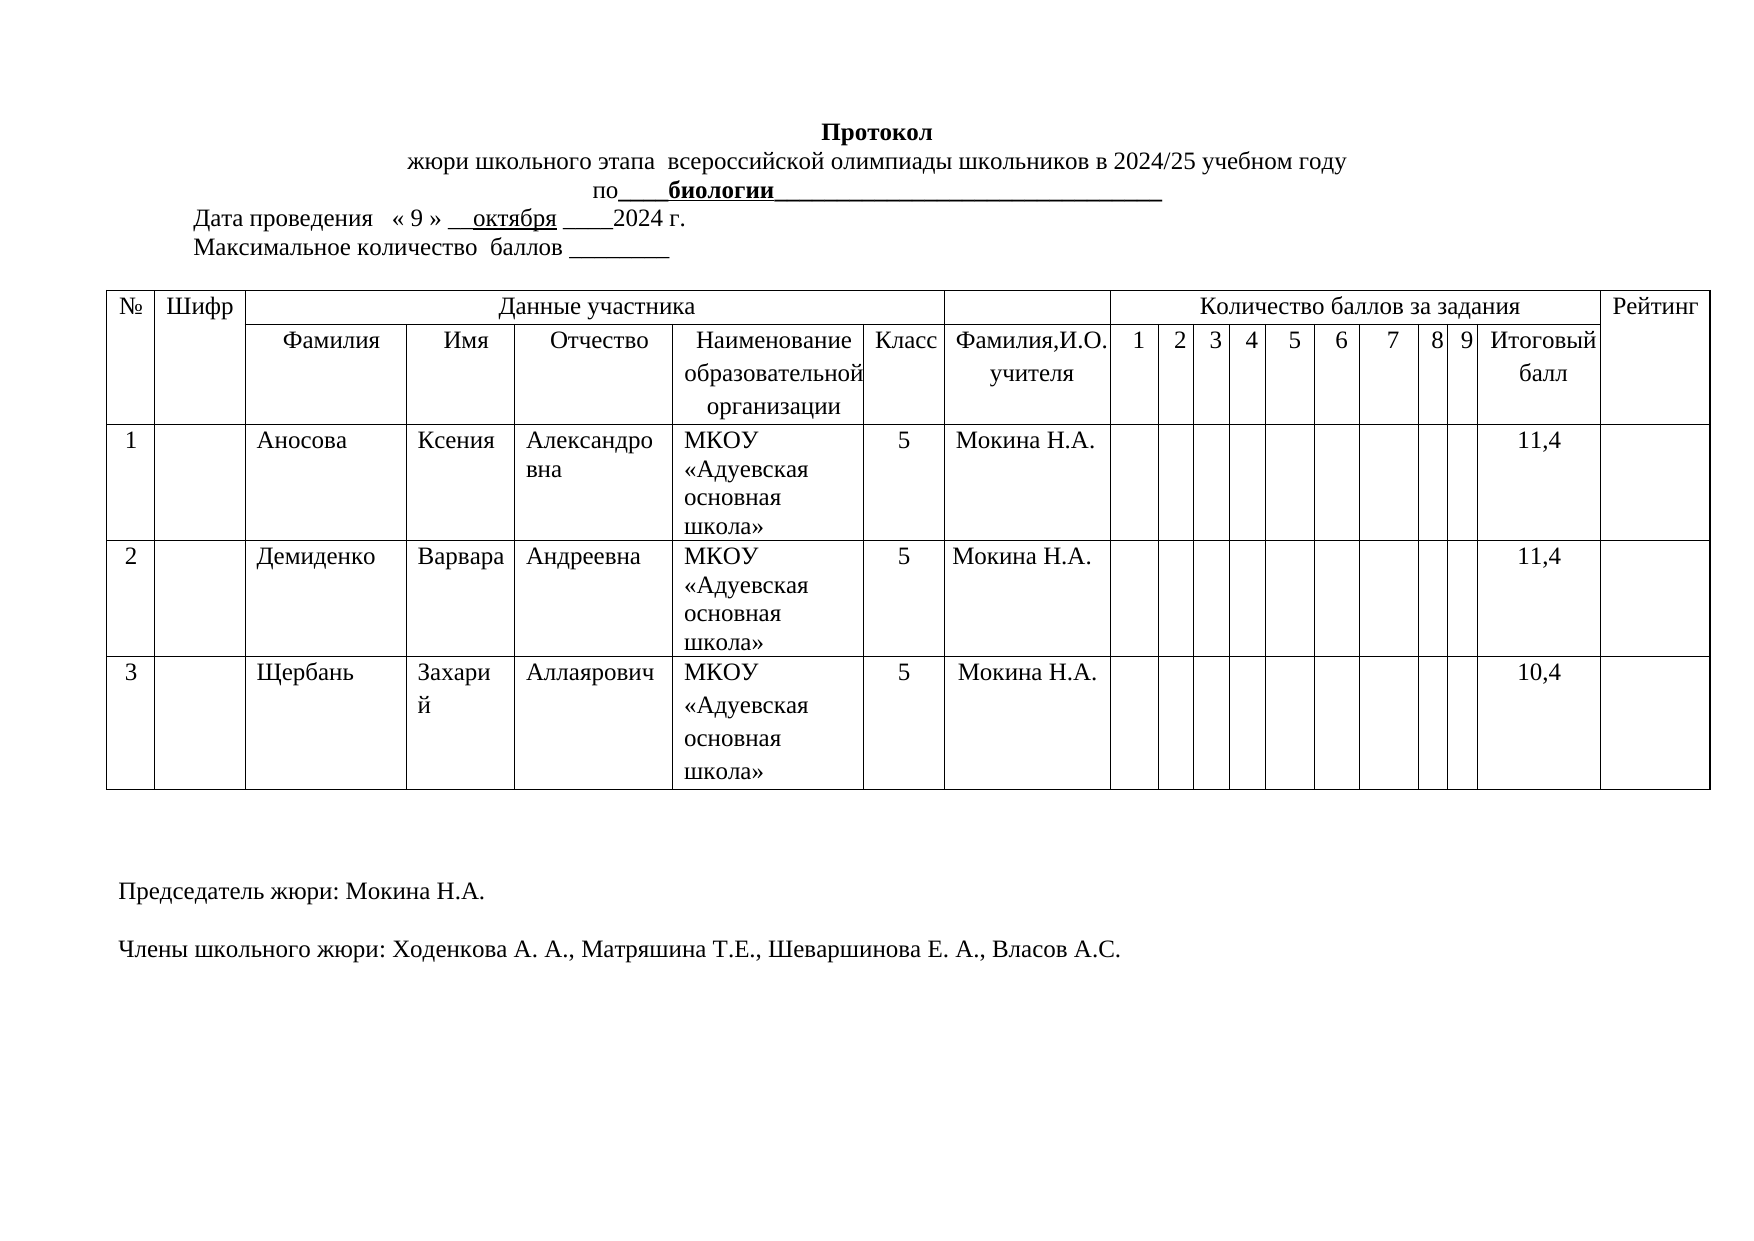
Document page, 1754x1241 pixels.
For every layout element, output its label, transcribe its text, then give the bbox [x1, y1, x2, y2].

table_cell 2 [1159, 325, 1193, 424]
table_cell [1448, 541, 1477, 656]
table_cell Имя [407, 325, 514, 424]
table_cell [1315, 541, 1359, 656]
table_cell Фамилия,И.О. учителя [945, 325, 1110, 424]
table_cell 2 [107, 541, 154, 656]
table_cell [1111, 541, 1158, 656]
table_cell 9 [1448, 325, 1477, 424]
table_cell [1111, 425, 1158, 540]
table_cell [1448, 657, 1477, 789]
table_cell МКОУ «Адуевская основная школа» [673, 541, 863, 656]
table_cell [1419, 425, 1447, 540]
table_cell [1448, 425, 1477, 540]
table_cell Мокина Н.А. [945, 425, 1110, 540]
table_cell [1601, 425, 1709, 540]
table_cell [1230, 425, 1265, 540]
table_cell Фамилия [246, 325, 406, 424]
table_cell [1230, 657, 1265, 789]
table_cell 11,4 [1478, 541, 1600, 656]
table_cell 11,4 [1478, 425, 1600, 540]
table_cell 7 [1360, 325, 1418, 424]
table_cell Мокина Н.А. [945, 657, 1110, 789]
table_cell [1194, 425, 1229, 540]
table_cell [1266, 425, 1314, 540]
table_cell Аллаярович [515, 657, 672, 789]
table_cell [155, 657, 245, 789]
table_cell 6 [1315, 325, 1359, 424]
table_cell 5 [864, 657, 944, 789]
table_cell [1266, 541, 1314, 656]
table_header Количество баллов за задания [1111, 291, 1600, 324]
text жюри школьного этапа всероссийской олимпиады школьников в 2024/25 учебном году [118, 146, 1636, 175]
table_cell 5 [864, 541, 944, 656]
table_cell [1360, 541, 1418, 656]
table_cell [1315, 657, 1359, 789]
table_cell [1194, 541, 1229, 656]
table_cell Ксения [407, 425, 514, 540]
table_cell 3 [1194, 325, 1229, 424]
table_cell 10,4 [1478, 657, 1600, 789]
text по____биологии_______________________________ [118, 175, 1636, 203]
table_header № [107, 291, 154, 424]
table_cell Варвара [407, 541, 514, 656]
table_cell [1159, 541, 1193, 656]
table_cell 8 [1419, 325, 1447, 424]
table_header Рейтинг [1601, 291, 1709, 424]
text Председатель жюри: Мокина Н.А. [118, 876, 1636, 905]
text Максимальное количество баллов ________ [118, 232, 1636, 261]
table_cell [1159, 425, 1193, 540]
table_cell Класс [864, 325, 944, 424]
text Протокол [118, 117, 1636, 146]
text Члены школьного жюри: Ходенкова А. А., Матряшина Т.Е., Шеваршинова Е. А., Власов А.С. [118, 934, 1636, 963]
table_cell Щербань [246, 657, 406, 789]
table_cell [1419, 657, 1447, 789]
table_cell Андреевна [515, 541, 672, 656]
table_cell Наименование образовательной организации [673, 325, 863, 424]
table_cell МКОУ «Адуевская основная школа» [673, 657, 863, 789]
table_cell Итоговый балл [1478, 325, 1600, 424]
table_cell [1159, 657, 1193, 789]
table_cell 1 [107, 425, 154, 540]
table_cell Александровна [515, 425, 672, 540]
table_cell [1601, 657, 1709, 789]
table_cell [1230, 541, 1265, 656]
table_header [945, 291, 1110, 324]
table_cell [1111, 657, 1158, 789]
table_cell [1360, 425, 1418, 540]
table_cell 1 [1111, 325, 1158, 424]
table_cell 3 [107, 657, 154, 789]
table_cell [1601, 541, 1709, 656]
table_cell [155, 425, 245, 540]
table_cell [155, 541, 245, 656]
table_cell [1266, 657, 1314, 789]
table_cell [1194, 657, 1229, 789]
table_cell [1419, 541, 1447, 656]
table_cell Захарий [407, 657, 514, 789]
table_cell 5 [864, 425, 944, 540]
table_cell Отчество [515, 325, 672, 424]
table_cell 4 [1230, 325, 1265, 424]
table_cell Аносова [246, 425, 406, 540]
table_cell Мокина Н.А. [945, 541, 1110, 656]
table_cell Демиденко [246, 541, 406, 656]
table_header Шифр [155, 291, 245, 424]
table_cell МКОУ «Адуевская основная школа» [673, 425, 863, 540]
table_header Данные участника [246, 291, 944, 324]
table_cell [1360, 657, 1418, 789]
table_cell [1315, 425, 1359, 540]
table_cell 5 [1266, 325, 1314, 424]
text Дата проведения « 9 » __октября ____2024 г. [118, 203, 1636, 232]
